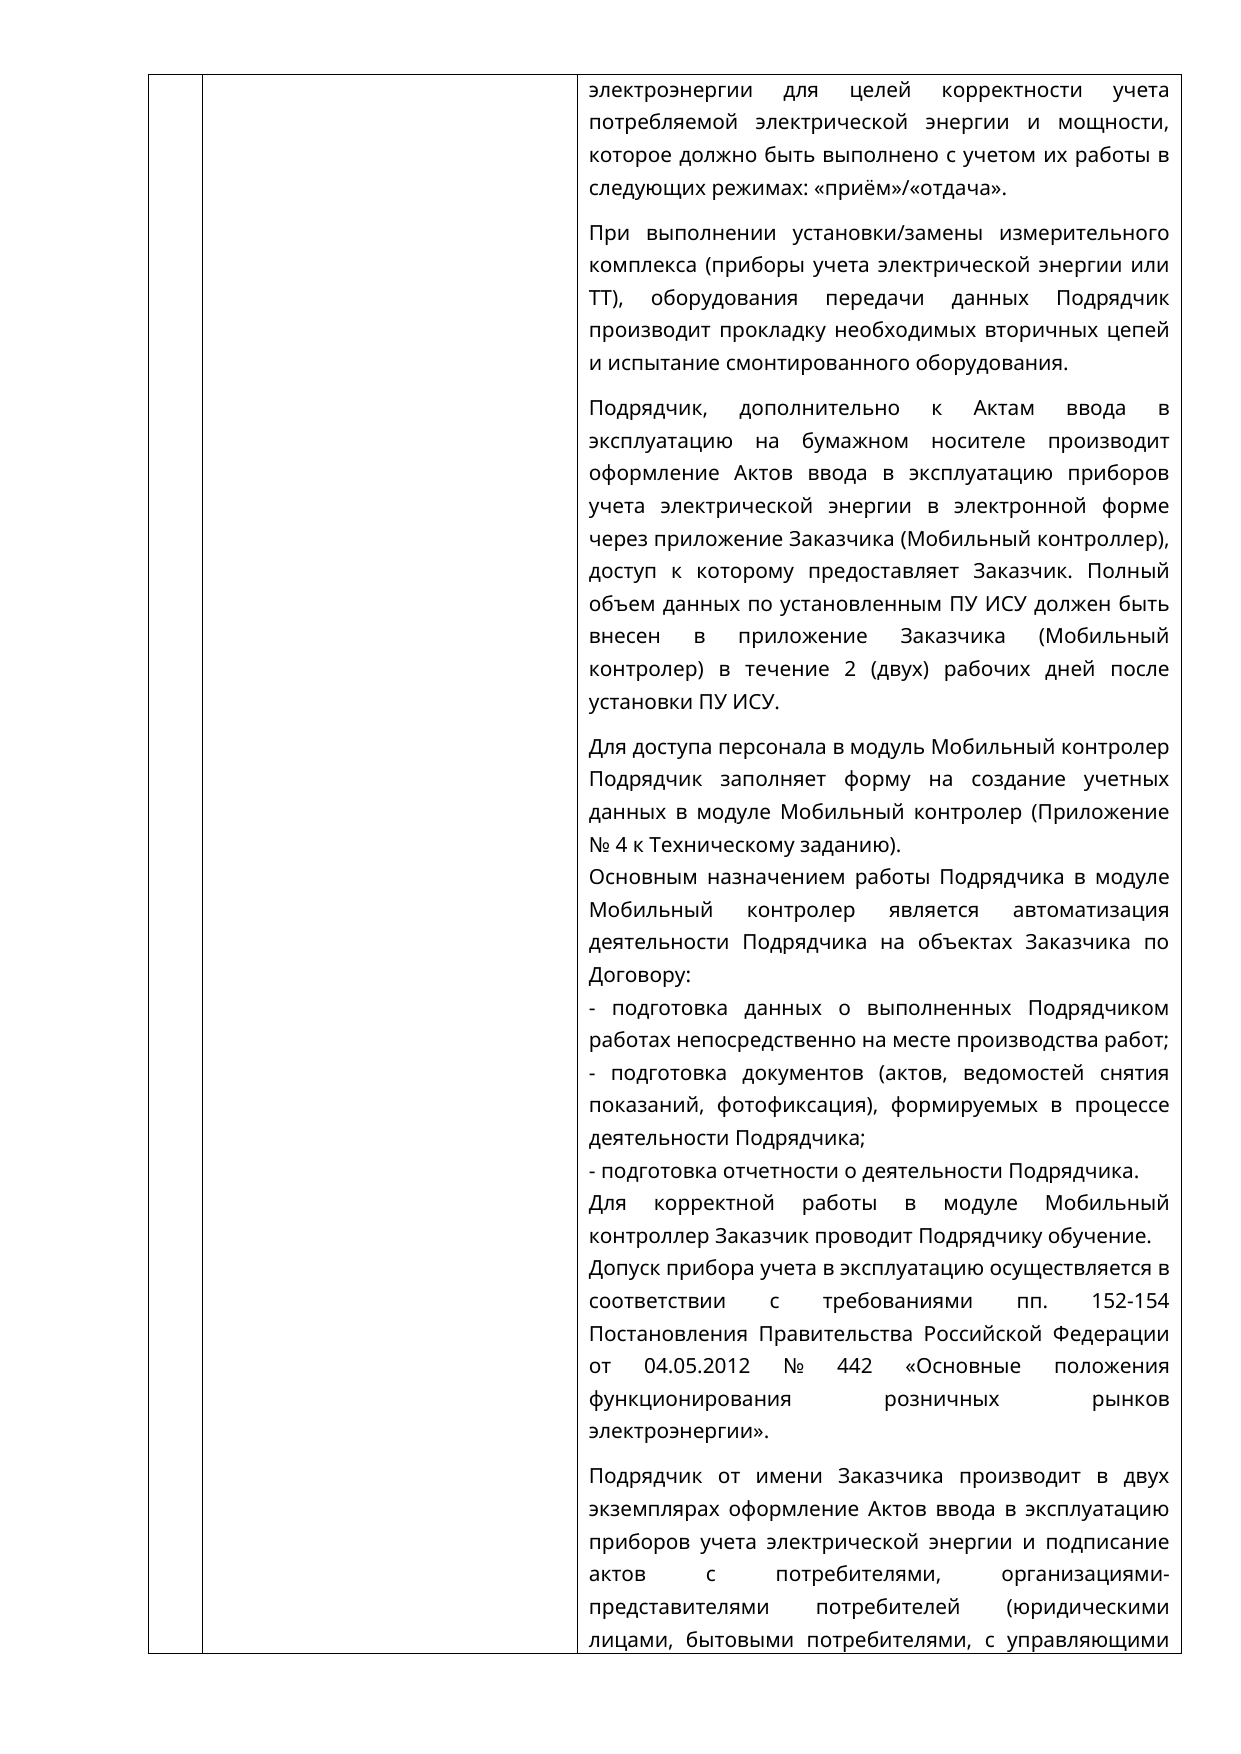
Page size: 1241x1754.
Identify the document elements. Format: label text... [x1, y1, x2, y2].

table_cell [203, 75, 577, 1653]
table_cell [578, 75, 1181, 1653]
table_cell 5 [149, 75, 202, 1653]
